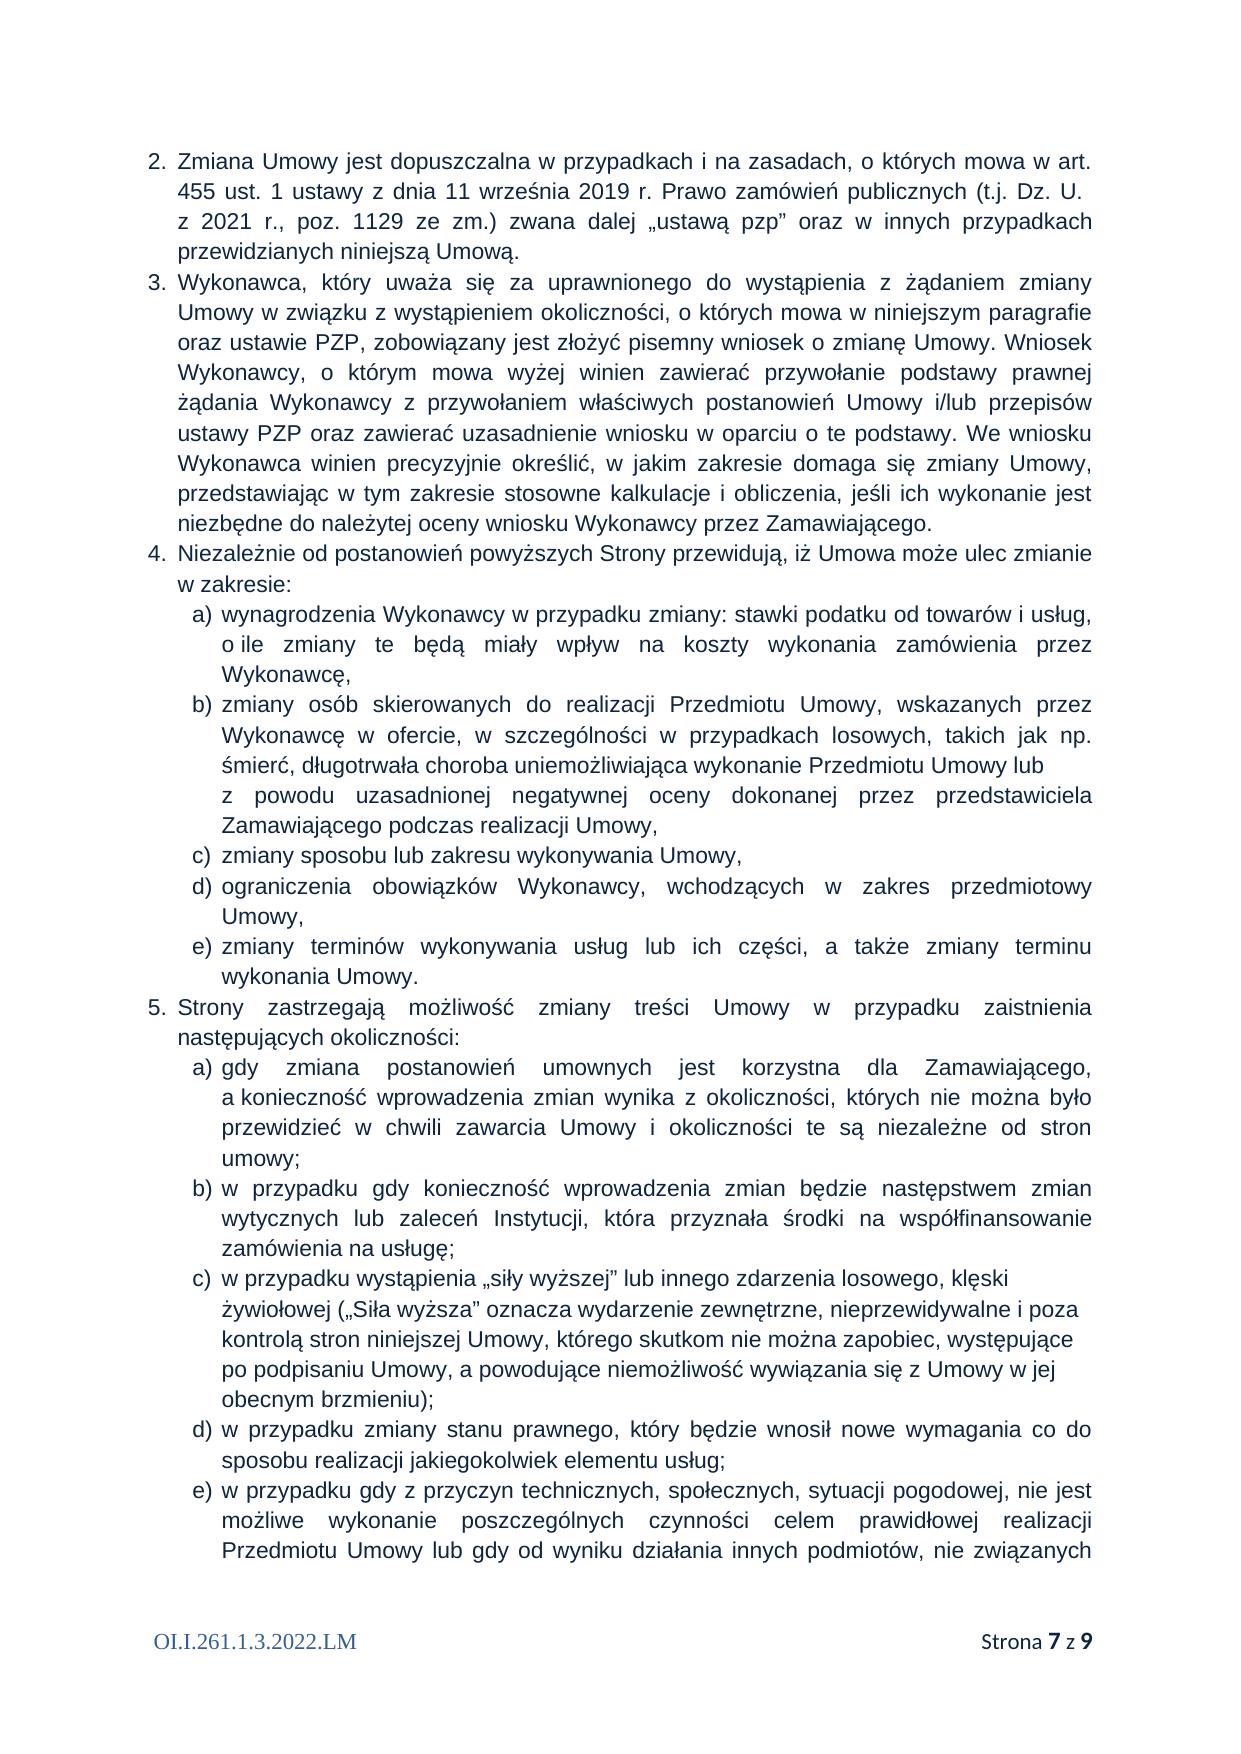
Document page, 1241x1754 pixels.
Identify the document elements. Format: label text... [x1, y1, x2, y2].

list w przypadku wystąpienia „siły wyższej” lub innego zdarzenia losowego, klęski żywiołowej („Siła wyższa” oznacza wydarzenie zewnętrzne, nieprzewidywalne i poza kontrolą stron niniejszej Umowy, którego skutkom nie można zapobiec, występujące po podpisaniu Umowy, a powodujące niemożliwość wywiązania się z Umowy w jej obecnym brzmieniu); [192, 1265, 1093, 1412]
list zmiany terminów wykonywania usług lub ich części, a także zmiany terminu wykonania Umowy. [192, 933, 1093, 989]
list ograniczenia obowiązków Wykonawcy, wchodzących w zakres przedmiotowy Umowy, [192, 873, 1093, 929]
list zmiany osób skierowanych do realizacji Przedmiotu Umowy, wskazanych przez Wykonawcę w ofercie, w szczególności w przypadkach losowych, takich jak np. śmierć, długotrwała choroba uniemożliwiająca wykonanie Przedmiotu Umowy lub [192, 691, 1093, 778]
list Niezależnie od postanowień powyższych Strony przewidują, iż Umowa może ulec zmianie w zakresie: [148, 540, 1093, 597]
list w przypadku gdy konieczność wprowadzenia zmian będzie następstwem zmian wytycznych lub zaleceń Instytucji, która przyznała środki na współfinansowanie zamówienia na usługę; [192, 1175, 1093, 1261]
list w przypadku zmiany stanu prawnego, który będzie wnosił nowe wymagania co do sposobu realizacji jakiegokolwiek elementu usług; [192, 1416, 1093, 1473]
list Strony zastrzegają możliwość zmiany treści Umowy w przypadku zaistnienia następujących okoliczności: [148, 993, 1093, 1050]
list Wykonawca, który uważa się za uprawnionego do wystąpienia z żądaniem zmiany Umowy w związku z wystąpieniem okoliczności, o których mowa w niniejszym paragrafie oraz ustawie PZP, zobowiązany jest złożyć pisemny wniosek o zmianę Umowy. Wniosek Wykonawcy, o którym mowa wyżej winien zawierać przywołanie podstawy prawnej żądania Wykonawcy z przywołaniem właściwych postanowień Umowy i/lub przepisów ustawy PZP oraz zawierać uzasadnienie wniosku w oparciu o te podstawy. We wniosku Wykonawca winien precyzyjnie określić, w jakim zakresie domaga się zmiany Umowy, przedstawiając w tym zakresie stosowne kalkulacje i obliczenia, jeśli ich wykonanie jest niezbędne do należytej oceny wniosku Wykonawcy przez Zamawiającego. [148, 268, 1093, 536]
list gdy zmiana postanowień umownych jest korzystna dla Zamawiającego, a konieczność wprowadzenia zmian wynika z okoliczności, których nie można było przewidzieć w chwili zawarcia Umowy i okoliczności te są niezależne od stron umowy; [192, 1054, 1093, 1171]
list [192, 1477, 1093, 1563]
list wynagrodzenia Wykonawcy w przypadku zmiany: stawki podatku od towarów i usług, o ile zmiany te będą miały wpływ na koszty wykonania zamówienia przez Wykonawcę, [192, 601, 1093, 687]
text z powodu uzasadnionej negatywnej oceny dokonanej przez przedstawiciela Zamawiającego podczas realizacji Umowy, [221, 782, 1093, 838]
list Zmiana Umowy jest dopuszczalna w przypadkach i na zasadach, o których mowa w art. 455 ust. 1 ustawy z dnia 11 września 2019 r. Prawo zamówień publicznych (t.j. Dz. U. z 2021 r., poz. 1129 ze zm.) zwana dalej „ustawą pzp” oraz w innych przypadkach przewidzianych niniejszą Umową. [148, 148, 1093, 264]
list zmiany sposobu lub zakresu wykonywania Umowy, [192, 842, 1093, 869]
